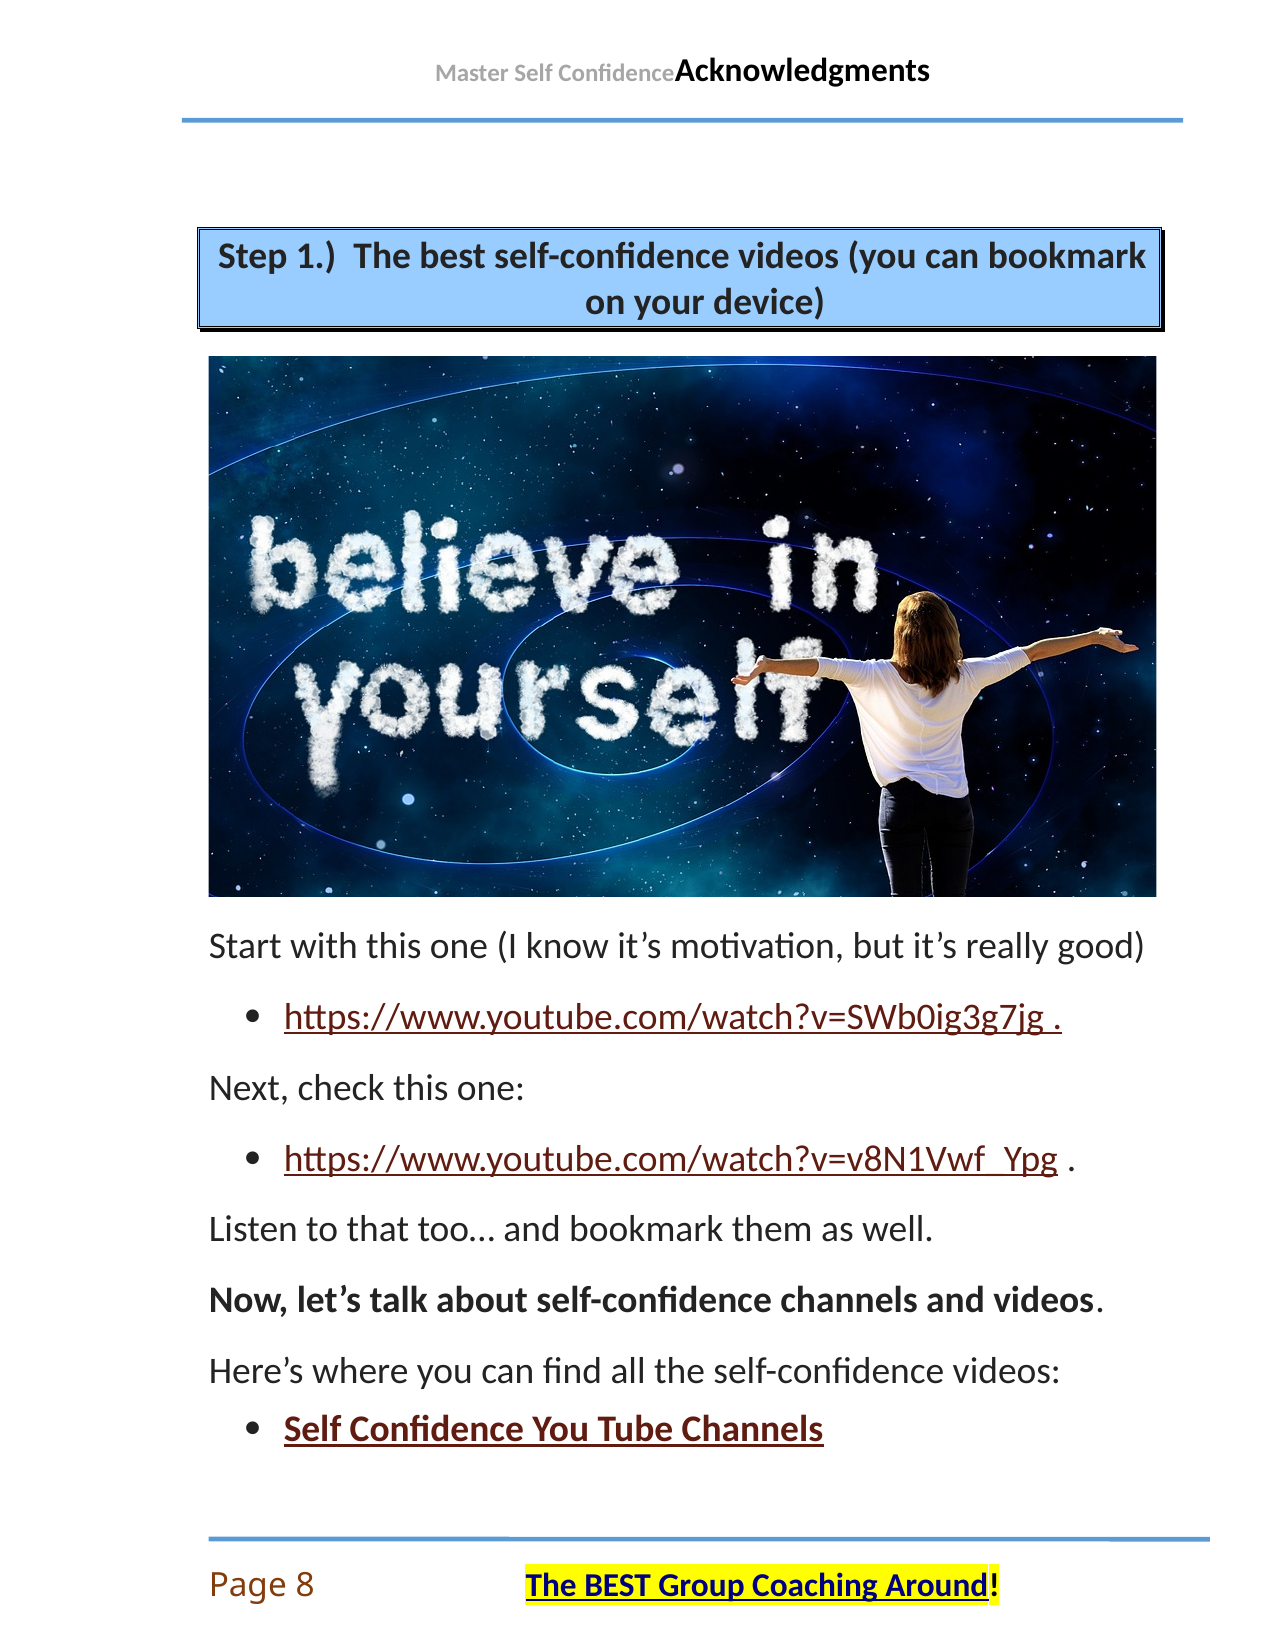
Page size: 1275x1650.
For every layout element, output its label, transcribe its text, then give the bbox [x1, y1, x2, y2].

subtitle Step 1.) The best self-confidence videos (you can bookmark on your device) [200, 230, 1159, 326]
text Listen to that too… and bookmark them as well. [208, 1205, 1156, 1251]
picture [784, 891, 801, 897]
text Next, check this one: [208, 1064, 1156, 1109]
list https://www.youtube.com/watch?v=v8N1Vwf_Ypg . [246, 1134, 1156, 1180]
list https://www.youtube.com/watch?v=SWb0ig3g7jg . [246, 993, 1156, 1039]
list Self Confidence You Tube Channels [246, 1405, 1156, 1451]
text Start with this one (I know it’s motivation, but it’s really good) [208, 922, 1156, 968]
picture [208, 356, 1157, 897]
text Here’s where you can find all the self-confidence videos: [208, 1347, 1156, 1393]
picture [807, 887, 827, 897]
text Now, let’s talk about self-confidence channels and videos. [208, 1276, 1156, 1322]
